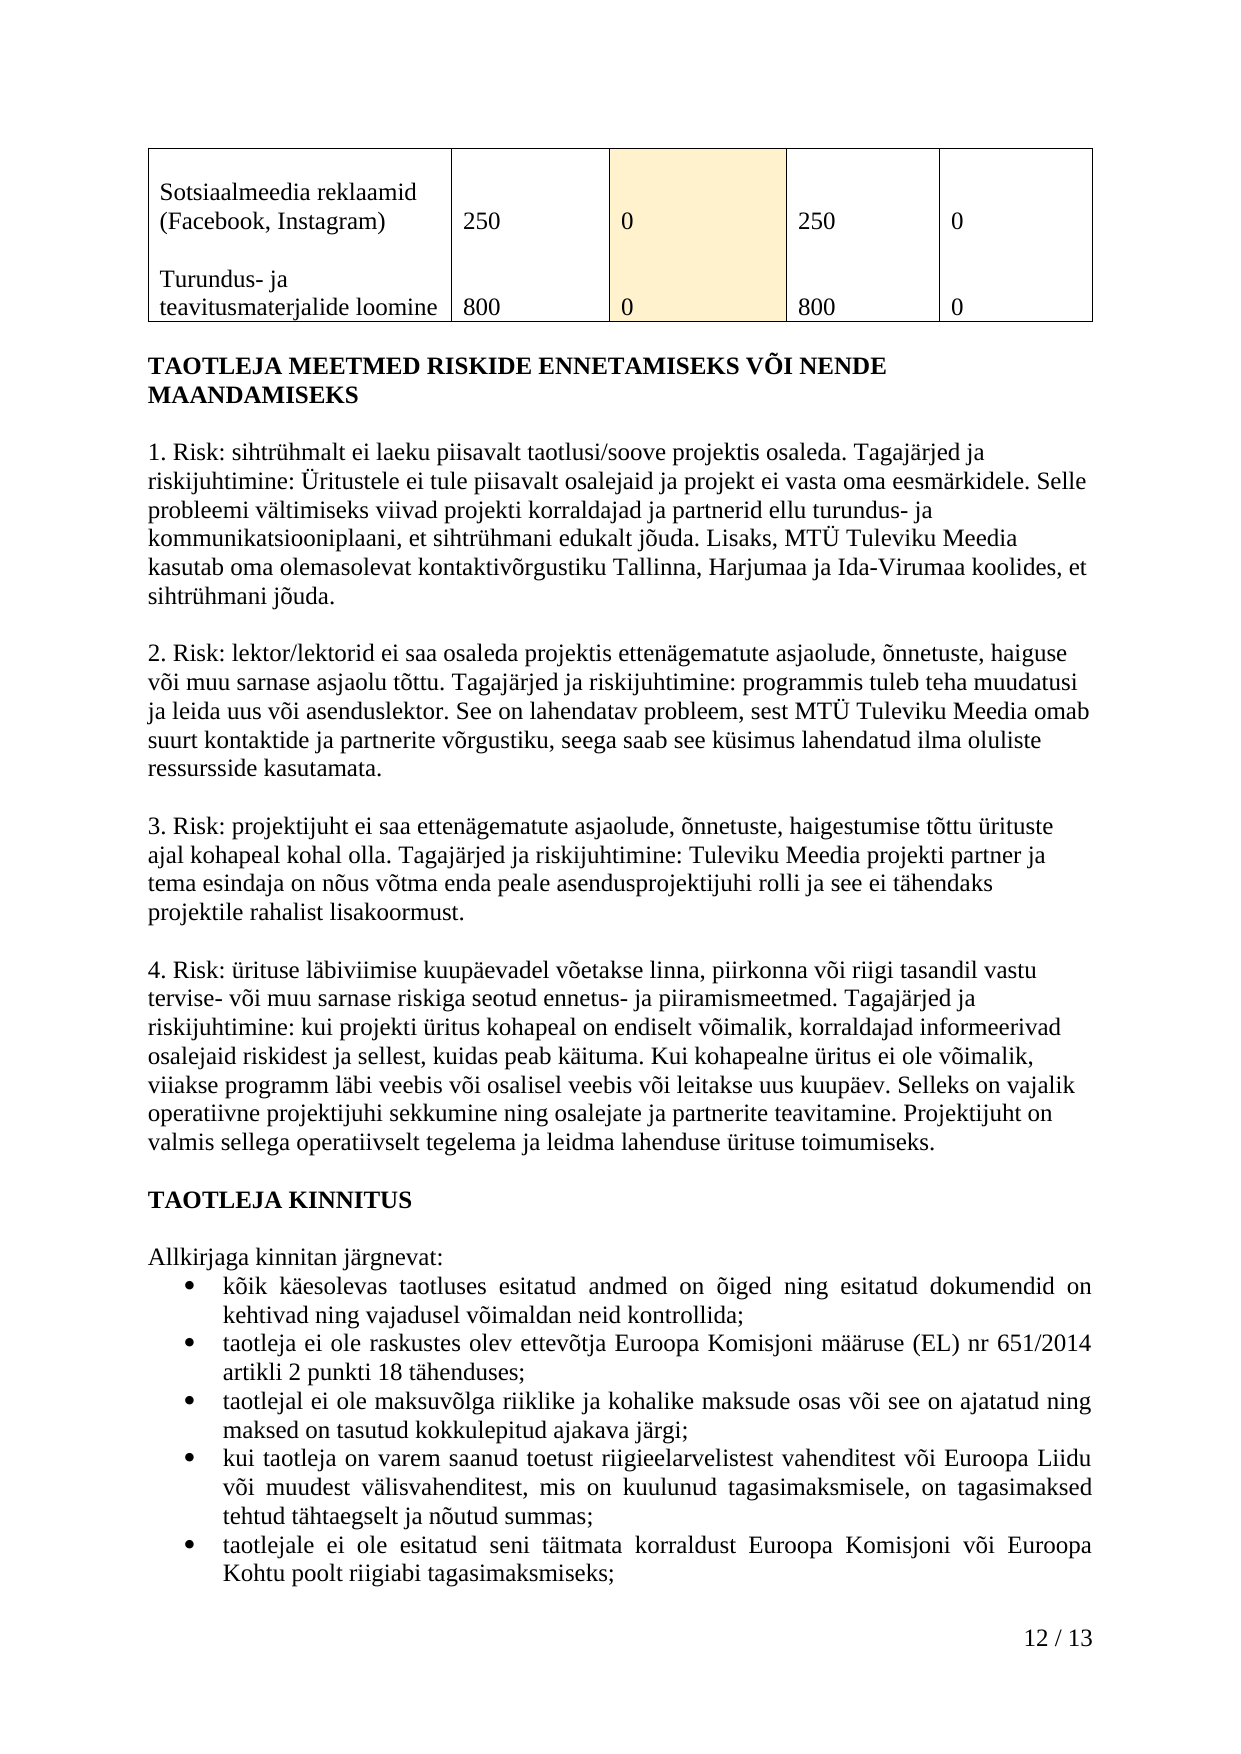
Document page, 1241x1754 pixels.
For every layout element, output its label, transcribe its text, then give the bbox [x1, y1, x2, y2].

text 1. Risk: sihtrühmalt ei laeku piisavalt taotlusi/soove projektis osaleda. Tagajärjed ja riskijuhtimine: Üritustele ei tule piisavalt osalejaid ja projekt ei vasta oma eesmärkidele. Selle probleemi vältimiseks viivad projekti korraldajad ja partnerid ellu turundus- ja kommunikatsiooniplaani, et sihtrühmani edukalt jõuda. Lisaks, MTÜ Tuleviku Meedia kasutab oma olemasolevat kontaktivõrgustiku Tallinna, Harjumaa ja Ida-Virumaa koolides, et sihtrühmani jõuda. [148, 437, 1093, 610]
list taotleja ei ole raskustes olev ettevõtja Euroopa Komisjoni määruse (EL) nr 651/2014 artikli 2 punkti 18 tähenduses; [185, 1328, 1093, 1386]
list taotlejal ei ole maksuvõlga riiklike ja kohalike maksude osas või see on ajatatud ning maksed on tasutud kokkulepitud ajakava järgi; [185, 1386, 1093, 1443]
text TAOTLEJA MEETMED RISKIDE ENNETAMISEKS VÕI NENDE MAANDAMISEKS [148, 351, 1093, 408]
text 4. Risk: ürituse läbiviimise kuupäevadel võetakse linna, piirkonna või riigi tasandil vastu tervise- või muu sarnase riskiga seotud ennetus- ja piiramismeetmed. Tagajärjed ja riskijuhtimine: kui projekti üritus kohapeal on endiselt võimalik, korraldajad informeerivad osalejaid riskidest ja sellest, kuidas peab käituma. Kui kohapealne üritus ei ole võimalik, viiakse programm läbi veebis või osalisel veebis või leitakse uus kuupäev. Selleks on vajalik operatiivne projektijuhi sekkumine ning osalejate ja partnerite teavitamine. Projektijuht on valmis sellega operatiivselt tegelema ja leidma lahenduse ürituse toimumiseks. [148, 955, 1093, 1156]
list kui taotleja on varem saanud toetust riigieelarvelistest vahenditest või Euroopa Liidu või muudest välisvahenditest, mis on kuulunud tagasimaksmisele, on tagasimaksed tehtud tähtaegselt ja nõutud summas; [185, 1443, 1093, 1530]
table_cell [787, 149, 939, 321]
table_cell 0 0 0 0 0 0 0 [940, 149, 1092, 321]
text 2. Risk: lektor/lektorid ei saa osaleda projektis ettenägematute asjaolude, õnnetuste, haiguse või muu sarnase asjaolu tõttu. Tagajärjed ja riskijuhtimine: programmis tuleb teha muudatusi ja leida uus või asenduslektor. See on lahendatav probleem, sest MTÜ Tuleviku Meedia omab suurt kontaktide ja partnerite võrgustiku, seega saab see küsimus lahendatud ilma oluliste ressursside kasutamata. [148, 638, 1093, 782]
list taotlejale ei ole esitatud seni täitmata korraldust Euroopa Komisjoni või Euroopa Kohtu poolt riigiabi tagasimaksmiseks; [185, 1530, 1093, 1587]
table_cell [452, 149, 609, 321]
text TAOTLEJA KINNITUS [148, 1185, 1093, 1213]
text Allkirjaga kinnitan järgnevat: [148, 1242, 1093, 1271]
list kõik käesolevas taotluses esitatud andmed on õiged ning esitatud dokumendid on kehtivad ning vajadusel võimaldan neid kontrollida; [185, 1271, 1093, 1328]
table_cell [149, 149, 451, 321]
text 3. Risk: projektijuht ei saa ettenägematute asjaolude, õnnetuste, haigestumise tõttu ürituste ajal kohapeal kohal olla. Tagajärjed ja riskijuhtimine: Tuleviku Meedia projekti partner ja tema esindaja on nõus võtma enda peale asendusprojektijuhi rolli ja see ei tähendaks projektile rahalist lisakoormust. [148, 811, 1093, 926]
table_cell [610, 149, 786, 321]
